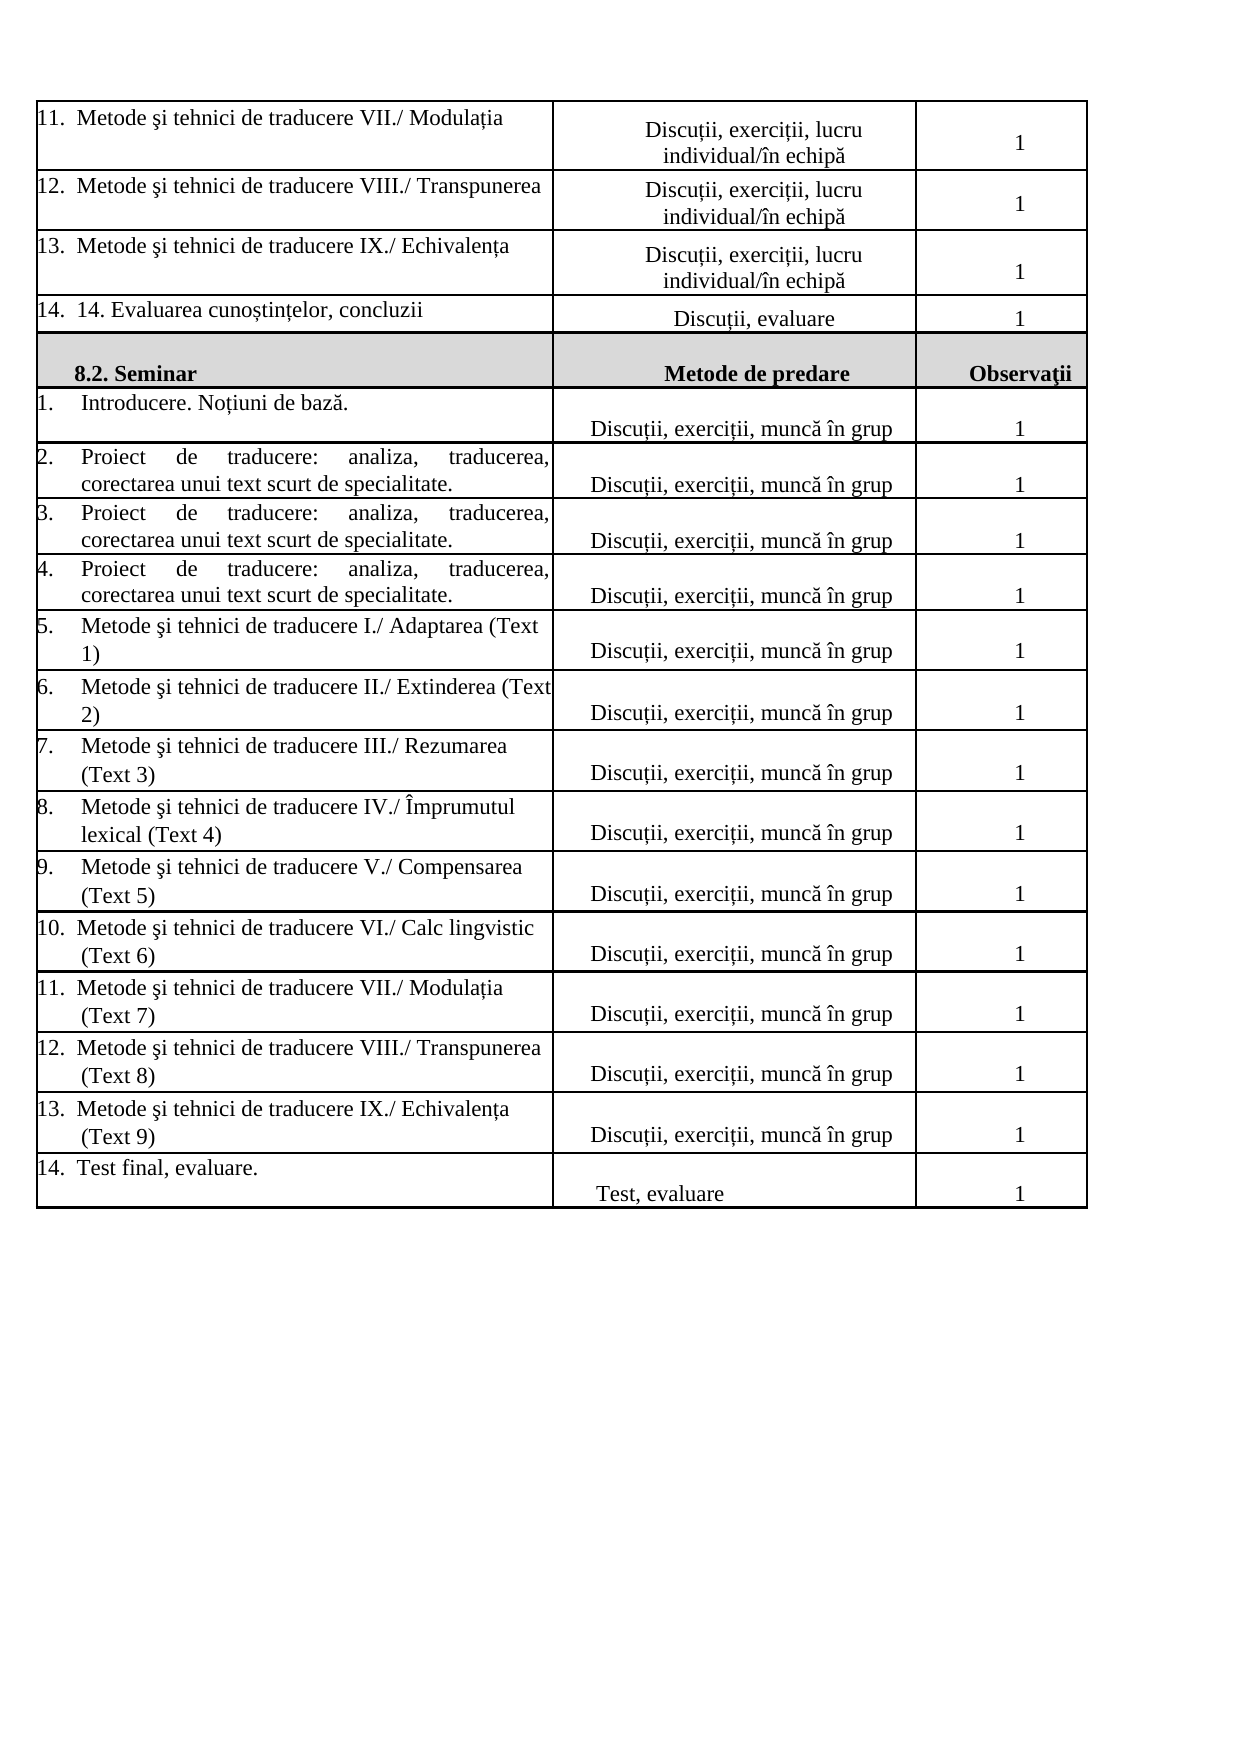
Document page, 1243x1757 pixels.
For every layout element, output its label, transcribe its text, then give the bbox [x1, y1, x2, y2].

table_cell 1 [917, 913, 1086, 970]
table_cell 1 [917, 231, 1086, 293]
table_cell 1 [917, 671, 1086, 729]
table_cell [554, 171, 915, 229]
table_cell 1 [917, 792, 1086, 850]
table_cell 1 [917, 389, 1086, 441]
table_cell Discuții, exerciții, muncă în grup [554, 444, 915, 497]
table_cell 1 [917, 444, 1086, 497]
table_cell 10. Metode şi tehnici de traducere VI./ Calc lingvistic (Text 6) [38, 913, 552, 970]
table_cell 11. Metode şi tehnici de traducere VII./ Modulația (Text 7) [38, 973, 552, 1031]
table_cell 1 [917, 555, 1086, 609]
table_cell 2. Proiect de traducere: analiza, traducerea, corectarea unui text scurt de specialitate. [38, 444, 552, 497]
table_cell 7. Metode şi tehnici de traducere III./ Rezumarea (Text 3) [38, 731, 552, 789]
table_cell 13. Metode şi tehnici de traducere IX./ Echivalența [38, 231, 552, 293]
table_cell Discuții, exerciții, muncă în grup [554, 499, 915, 553]
table_cell 12. Metode şi tehnici de traducere VIII./ Transpunerea [38, 171, 552, 229]
table_cell 12. Metode şi tehnici de traducere VIII./ Transpunerea (Text 8) [38, 1033, 552, 1091]
table_cell 1 [917, 973, 1086, 1031]
table_cell Discuții, exerciții, muncă în grup [554, 731, 915, 789]
table_cell 1 [917, 611, 1086, 669]
table_cell 1 [917, 171, 1086, 229]
table_cell 14. 14. Evaluarea cunoștințelor, concluzii [38, 296, 552, 331]
table_cell 8. Metode şi tehnici de traducere IV./ Împrumutul lexical (Text 4) [38, 792, 552, 850]
table_cell 14. Test final, evaluare. [38, 1154, 552, 1206]
table_cell 5. Metode şi tehnici de traducere I./ Adaptarea (Text 1) [38, 611, 552, 669]
table_cell 1 [917, 731, 1086, 789]
table_cell 1 [917, 296, 1086, 331]
table_cell Observaţii [917, 334, 1086, 386]
table_cell Discuții, evaluare [554, 296, 915, 331]
table_cell 1 [917, 1093, 1086, 1152]
table_cell 1 [917, 1154, 1086, 1206]
table_cell 13. Metode şi tehnici de traducere IX./ Echivalența (Text 9) [38, 1093, 552, 1152]
table_cell Discuții, exerciții, muncă în grup [554, 389, 915, 441]
table_header 11. Metode şi tehnici de traducere VII./ Modulația [38, 102, 552, 169]
table_header 1 [917, 102, 1086, 169]
table_cell Discuții, exerciții, muncă în grup [554, 792, 915, 850]
table_cell Discuții, exerciții, muncă în grup [554, 611, 915, 669]
table_cell 8.2. Seminar [38, 334, 552, 386]
table_cell 1. Introducere. Noțiuni de bază. [38, 389, 552, 441]
table_cell Discuții, exerciții, muncă în grup [554, 671, 915, 729]
table_cell 1 [917, 852, 1086, 910]
table_cell Metode de predare [554, 334, 915, 386]
table_cell Discuții, exerciții, muncă în grup [554, 913, 915, 970]
table_cell Discuții, exerciții, muncă în grup [554, 852, 915, 910]
table_cell Discuții, exerciții, muncă în grup [554, 973, 915, 1031]
table_cell Discuții, exerciții, muncă în grup [554, 1093, 915, 1152]
table_header Discuții, exerciții, lucru individual/în echipă [554, 102, 915, 169]
table_cell Discuții, exerciții, muncă în grup [554, 1033, 915, 1091]
table_cell 4. Proiect de traducere: analiza, traducerea, corectarea unui text scurt de specialitate. [38, 555, 552, 609]
table_cell 6. Metode şi tehnici de traducere II./ Extinderea (Text 2) [38, 671, 552, 729]
table_cell 9. Metode şi tehnici de traducere V./ Compensarea (Text 5) [38, 852, 552, 910]
table_cell Discuții, exerciții, muncă în grup [554, 555, 915, 609]
table_cell 1 [917, 1033, 1086, 1091]
table_cell Discuții, exerciții, lucru individual/în echipă [554, 231, 915, 293]
table_cell Test, evaluare [554, 1154, 915, 1206]
table_cell 1 [917, 499, 1086, 553]
table_cell 3. Proiect de traducere: analiza, traducerea, corectarea unui text scurt de specialitate. [38, 499, 552, 553]
